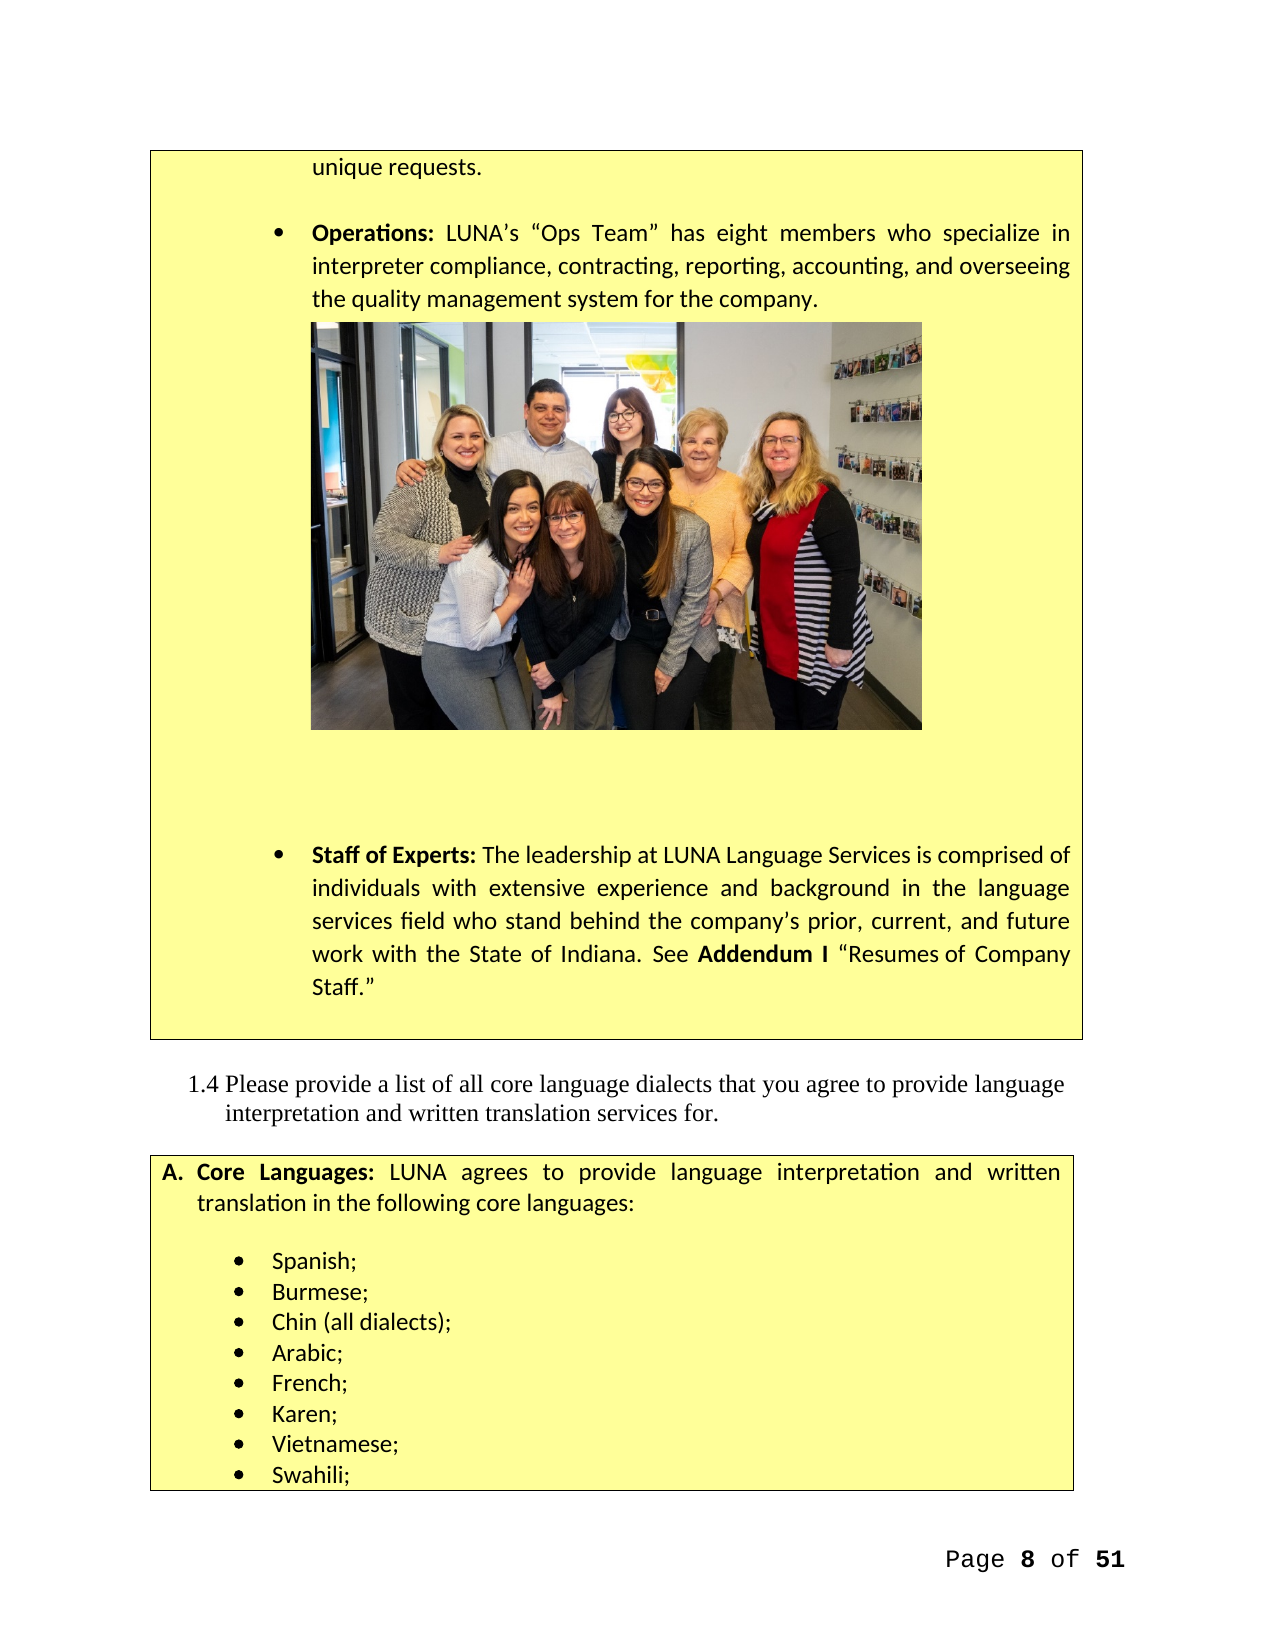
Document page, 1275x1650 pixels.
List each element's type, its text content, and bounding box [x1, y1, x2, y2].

list Please provide a list of all core language dialects that you agree to provide language interpretation and written translation services for. [187, 1069, 1125, 1126]
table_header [151, 1156, 1073, 1490]
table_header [151, 151, 1082, 1039]
picture [309, 322, 922, 728]
